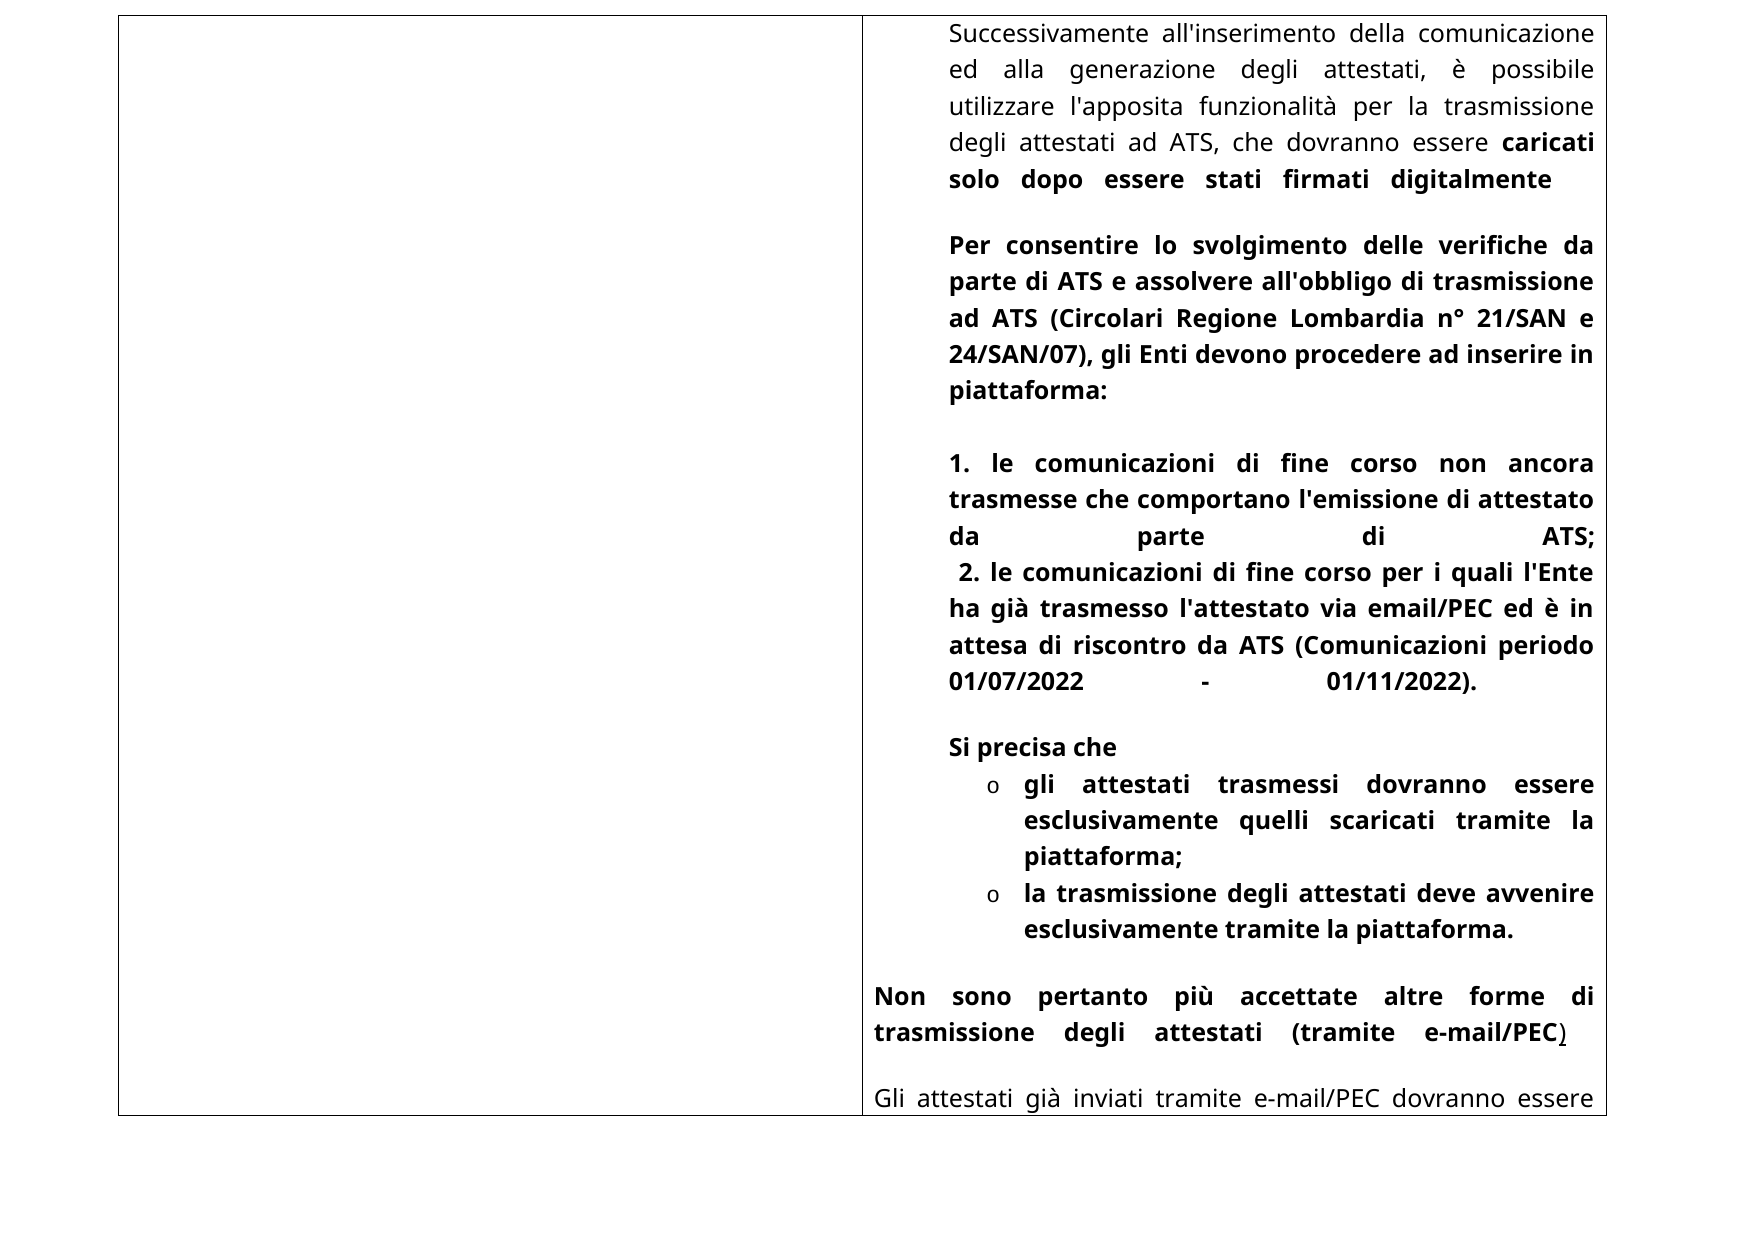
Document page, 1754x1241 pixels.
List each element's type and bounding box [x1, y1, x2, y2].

table_header [119, 16, 862, 1115]
table_header [863, 16, 1606, 1115]
